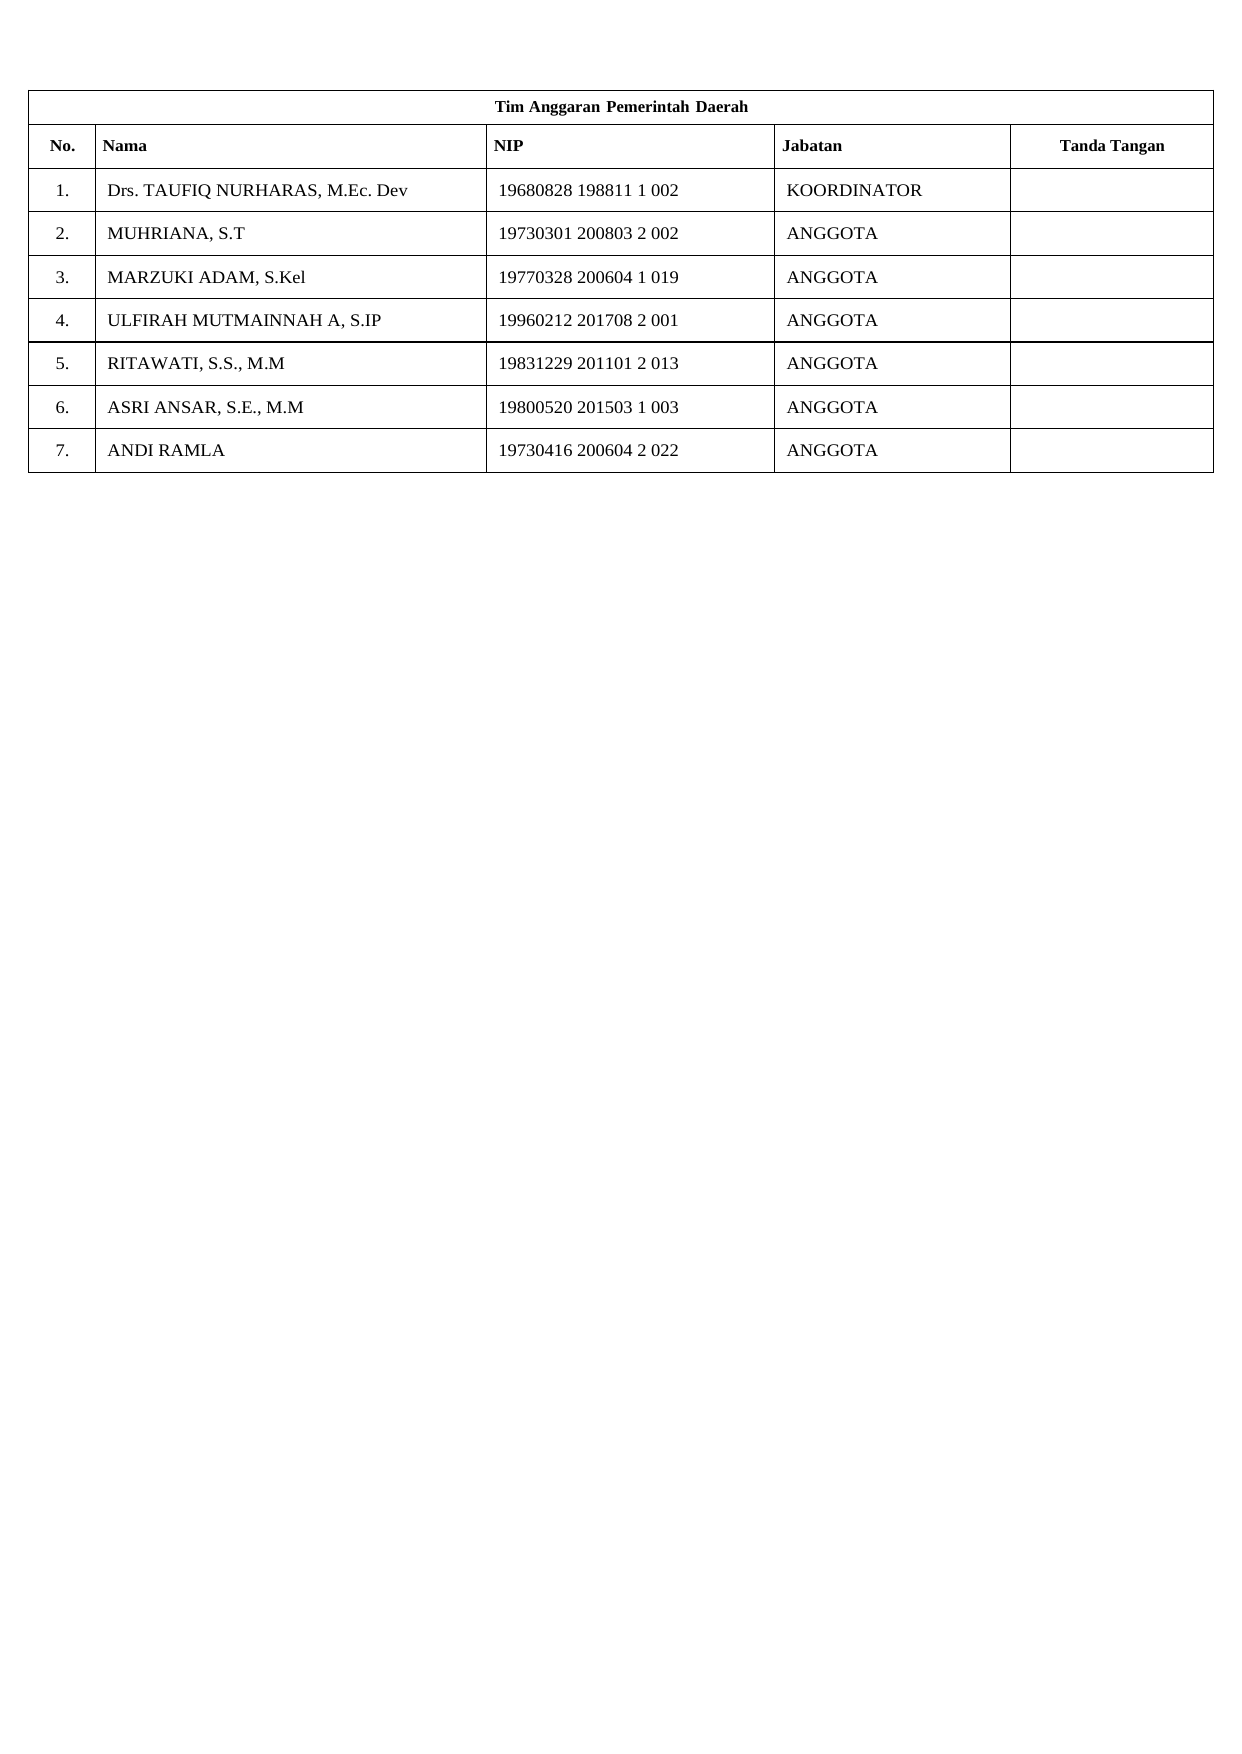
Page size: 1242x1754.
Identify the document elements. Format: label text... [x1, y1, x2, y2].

table_cell 19730416 200604 2 022 [487, 429, 774, 472]
table_cell [1011, 299, 1213, 341]
table_cell 1. [29, 169, 95, 211]
table_cell ANGGOTA [775, 299, 1010, 341]
table_cell ANGGOTA [775, 386, 1010, 428]
table_cell 4. [29, 299, 95, 341]
table_cell MUHRIANA, S.T [96, 212, 486, 254]
table_cell [1011, 386, 1213, 428]
table_cell 19770328 200604 1 019 [487, 256, 774, 298]
table_cell ANGGOTA [775, 429, 1010, 472]
table_cell Tanda Tangan [1011, 125, 1213, 168]
table_cell 3. [29, 256, 95, 298]
table_cell 19831229 201101 2 013 [487, 343, 774, 385]
table_cell NIP [487, 125, 774, 168]
table_cell ASRI ANSAR, S.E., M.M [96, 386, 486, 428]
table_cell ANGGOTA [775, 256, 1010, 298]
table_cell 19960212 201708 2 001 [487, 299, 774, 341]
table_cell ULFIRAH MUTMAINNAH A, S.IP [96, 299, 486, 341]
table_cell ANGGOTA [775, 343, 1010, 385]
table_cell ANDI RAMLA [96, 429, 486, 472]
table_cell ANGGOTA [775, 212, 1010, 254]
table_cell No. [29, 125, 95, 168]
table_cell [1011, 343, 1213, 385]
table_cell 5. [29, 343, 95, 385]
table_cell 2. [29, 212, 95, 254]
table_cell Nama [96, 125, 486, 168]
table_cell Jabatan [775, 125, 1010, 168]
table_cell 19800520 201503 1 003 [487, 386, 774, 428]
table_cell [1011, 429, 1213, 472]
table_cell [1011, 169, 1213, 211]
table_cell [1011, 256, 1213, 298]
table_cell RITAWATI, S.S., M.M [96, 343, 486, 385]
table_cell Drs. TAUFIQ NURHARAS, M.Ec. Dev [96, 169, 486, 211]
table_cell KOORDINATOR [775, 169, 1010, 211]
table_header Tim Anggaran Pemerintah Daerah [29, 91, 1213, 124]
table_cell 19680828 198811 1 002 [487, 169, 774, 211]
table_cell [1011, 212, 1213, 254]
table_cell 7. [29, 429, 95, 472]
table_cell MARZUKI ADAM, S.Kel [96, 256, 486, 298]
table_cell 6. [29, 386, 95, 428]
table_cell 19730301 200803 2 002 [487, 212, 774, 254]
